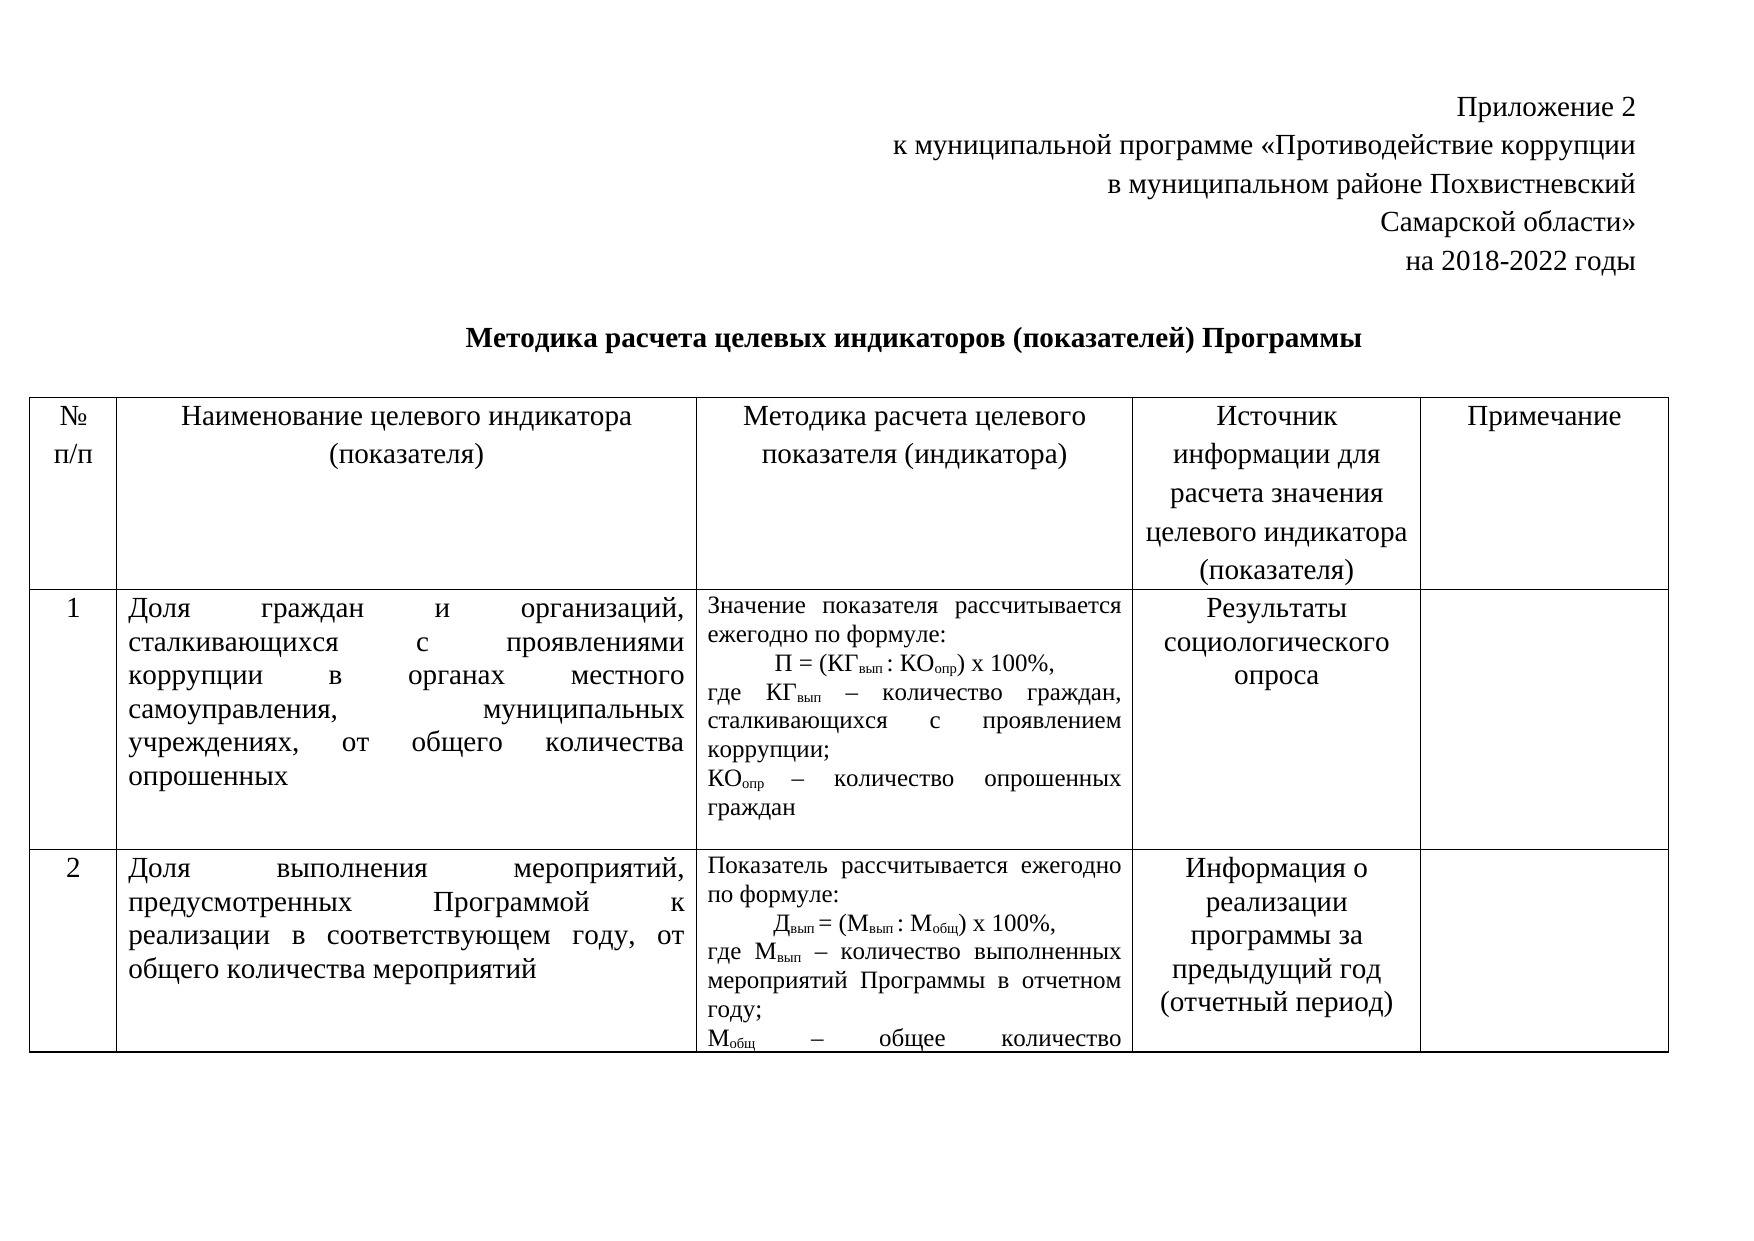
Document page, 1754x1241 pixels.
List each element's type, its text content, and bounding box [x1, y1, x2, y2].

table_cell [697, 850, 1132, 1051]
text Методика расчета целевых индикаторов (показателей) Программы [118, 320, 1636, 353]
table_header Методика расчета целевого показателя (индикатора) [697, 398, 1132, 589]
text на 2018-2022 годы [118, 243, 1636, 276]
text к муниципальной программе «Противодействие коррупции [118, 127, 1636, 161]
table_cell [1421, 590, 1668, 849]
table_cell Результаты социологического опроса [1133, 590, 1420, 849]
text в муниципальном районе Похвистневский [118, 166, 1636, 199]
text Приложение 2 [118, 89, 1636, 122]
table_cell 1 [30, 590, 116, 849]
table_header Наименование целевого индикатора (показателя) [117, 398, 696, 589]
text Самарской области» [118, 204, 1636, 238]
table_cell 2 [30, 850, 116, 1051]
table_header Источник информации для расчета значения целевого индикатора (показателя) [1133, 398, 1420, 589]
table_cell [1421, 850, 1668, 1051]
table_cell Значение показателя рассчитывается ежегодно по формуле: П = (КГвып : КОопр) х 100%, где КГвып – количество граждан, сталкивающихся с проявлением коррупции; КОопр – количество опрошенных граждан [697, 590, 1132, 849]
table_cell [117, 850, 696, 1051]
table_header № п/п [30, 398, 116, 589]
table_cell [1133, 850, 1420, 1051]
table_header Примечание [1421, 398, 1668, 589]
table_cell Доля граждан и организаций, сталкивающихся с проявлениями коррупции в органах местного самоуправления, муниципальных учреждениях, от общего количества опрошенных [117, 590, 696, 849]
